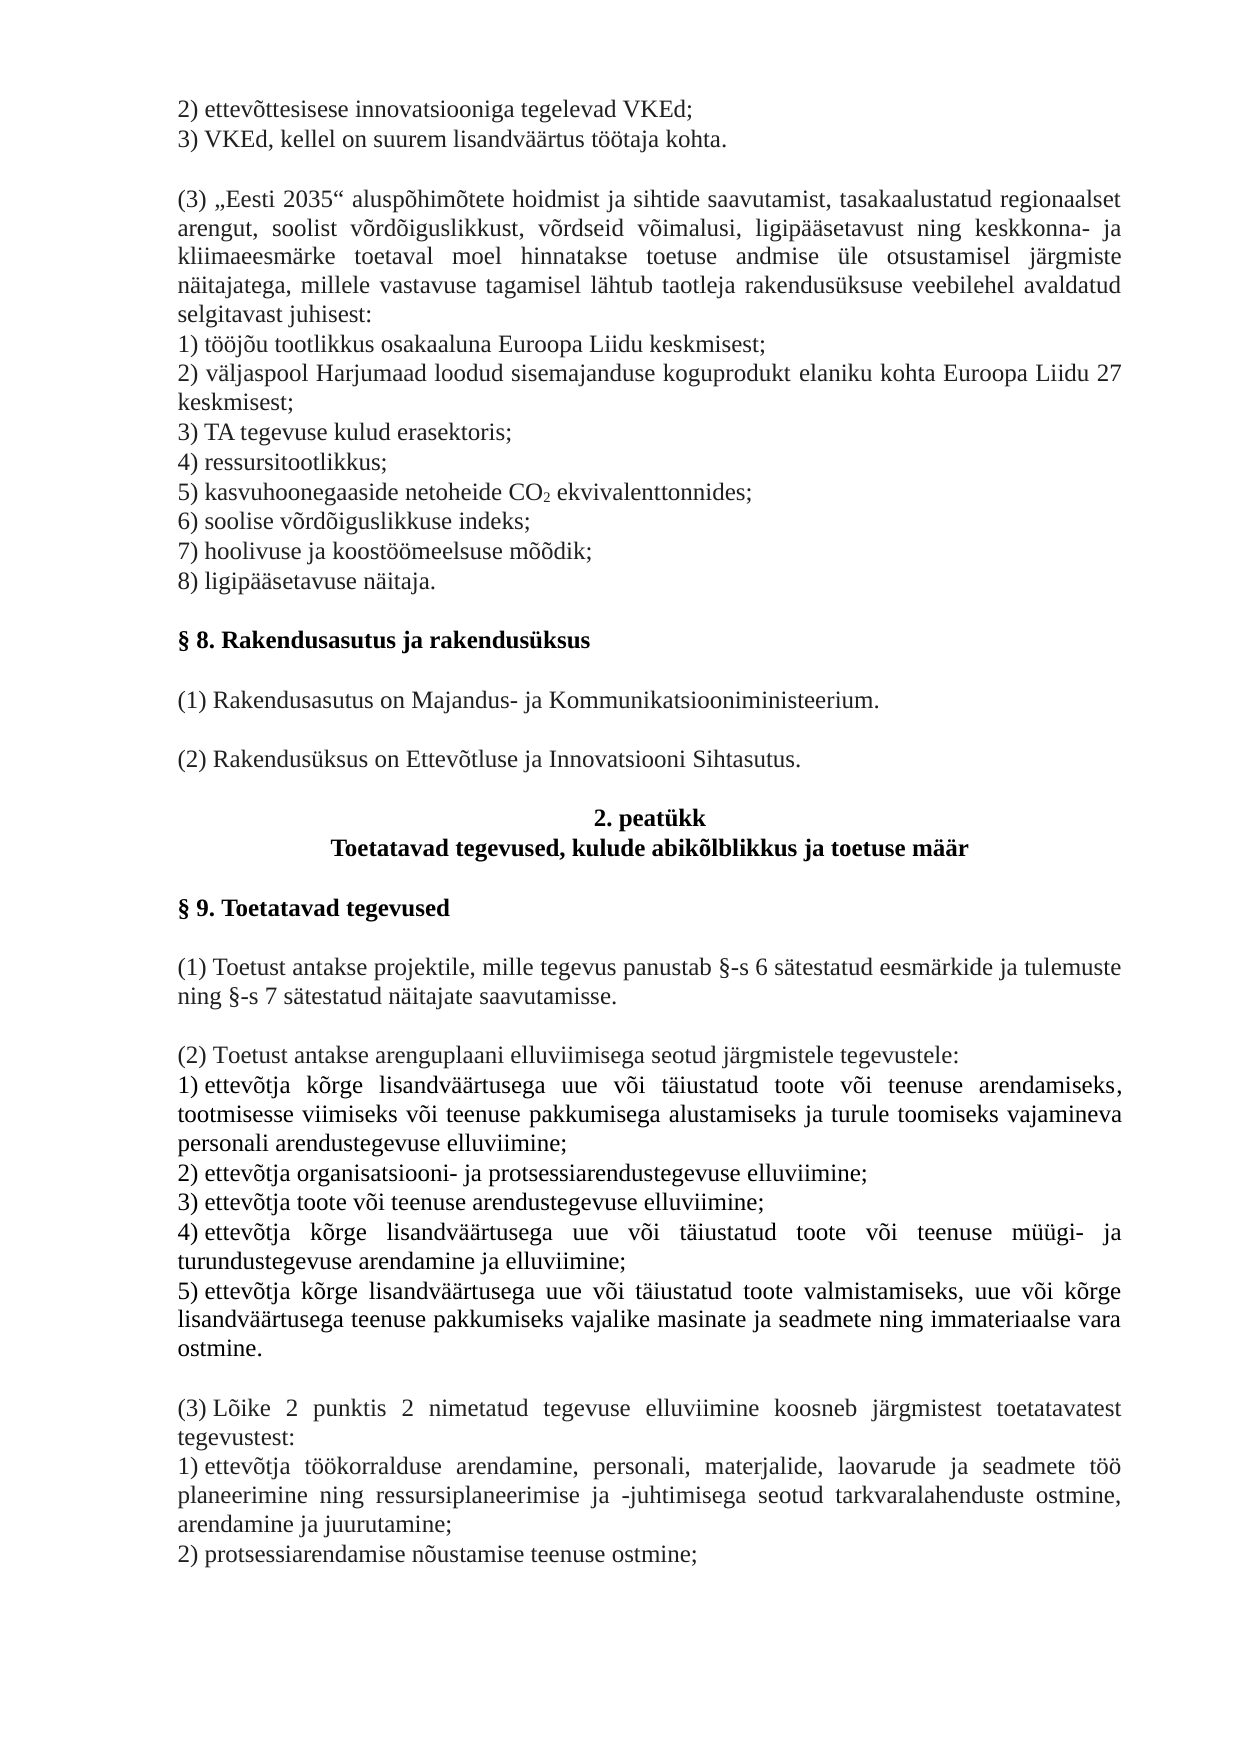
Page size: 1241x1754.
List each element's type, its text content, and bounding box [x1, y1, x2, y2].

text 5) ettevõtja kõrge lisandväärtusega uue või täiustatud toote valmistamiseks, uue või kõrge lisandväärtusega teenuse pakkumiseks vajalike masinate ja seadmete ning immateriaalse vara ostmine. [177, 1276, 1122, 1362]
text § 8. Rakendusasutus ja rakendusüksus [177, 626, 1122, 654]
text 2. peatükk [177, 803, 1122, 832]
text (3) „Eesti 2035“ aluspõhimõtete hoidmist ja sihtide saavutamist, tasakaalustatud regionaalset arengut, soolist võrdõiguslikkust, võrdseid võimalusi, ligipääsetavust ning keskkonna- ja kliimaeesmärke toetaval moel hinnatakse toetuse andmise üle otsustamisel järgmiste näitajatega, millele vastavuse tagamisel lähtub taotleja rakendusüksuse veebilehel avaldatud selgitavast juhisest: [177, 184, 1122, 328]
text (2) Toetust antakse arenguplaani elluviimisega seotud järgmistele tegevustele: [177, 1041, 1122, 1069]
text 3) ettevõtja toote või teenuse arendustegevuse elluviimine; [177, 1187, 1122, 1216]
text 1) tööjõu tootlikkus osakaaluna Euroopa Liidu keskmisest; [177, 329, 1122, 357]
text 5) kasvuhoonegaaside netoheide CO2 ekvivalenttonnides; [177, 477, 1122, 505]
text 4) ettevõtja kõrge lisandväärtusega uue või täiustatud toote või teenuse müügi- ja turundustegevuse arendamine ja elluviimine; [177, 1217, 1122, 1275]
text 6) soolise võrdõiguslikkuse indeks; [177, 506, 1122, 535]
text 2) ettevõtja organisatsiooni- ja protsessiarendustegevuse elluviimine; [177, 1158, 1122, 1186]
text 2) ettevõttesisese innovatsiooniga tegelevad VKEd; [177, 94, 1122, 123]
text 3) TA tegevuse kulud erasektoris; [177, 417, 1122, 446]
text 1) ettevõtja kõrge lisandväärtusega uue või täiustatud toote või teenuse arendamiseks, tootmisesse viimiseks või teenuse pakkumisega alustamiseks ja turule toomiseks vajamineva personali arendustegevuse elluviimine; [177, 1070, 1122, 1157]
text 3) VKEd, kellel on suurem lisandväärtus töötaja kohta. [177, 124, 1122, 153]
text (3) Lõike 2 punktis 2 nimetatud tegevuse elluviimine koosneb järgmistest toetatavatest tegevustest: [177, 1393, 1122, 1450]
text § 9. Toetatavad tegevused [177, 893, 1122, 921]
text 2) protsessiarendamise nõustamise teenuse ostmine; [177, 1539, 1122, 1567]
text 4) ressursitootlikkus; [177, 447, 1122, 476]
text 8) ligipääsetavuse näitaja. [177, 566, 1122, 595]
text (1) Toetust antakse projektile, mille tegevus panustab §-s 6 sätestatud eesmärkide ja tulemuste ning §-s 7 sätestatud näitajate saavutamisse. [177, 952, 1122, 1010]
list (1) Rakendusasutus on Majandus- ja Kommunikatsiooniministeerium. [177, 685, 1122, 714]
text (2) Rakendusüksus on Ettevõtluse ja Innovatsiooni Sihtasutus. [177, 744, 1122, 772]
text Toetatavad tegevused, kulude abikõlblikkus ja toetuse määr [177, 833, 1122, 862]
text 1) ettevõtja töökorralduse arendamine, personali, materjalide, laovarude ja seadmete töö planeerimine ning ressursiplaneerimise ja -juhtimisega seotud tarkvaralahenduste ostmine, arendamine ja juurutamine; [177, 1451, 1122, 1538]
text 7) hoolivuse ja koostöömeelsuse mõõdik; [177, 536, 1122, 565]
text 2) väljaspool Harjumaad loodud sisemajanduse koguprodukt elaniku kohta Euroopa Liidu 27 keskmisest; [177, 358, 1122, 416]
